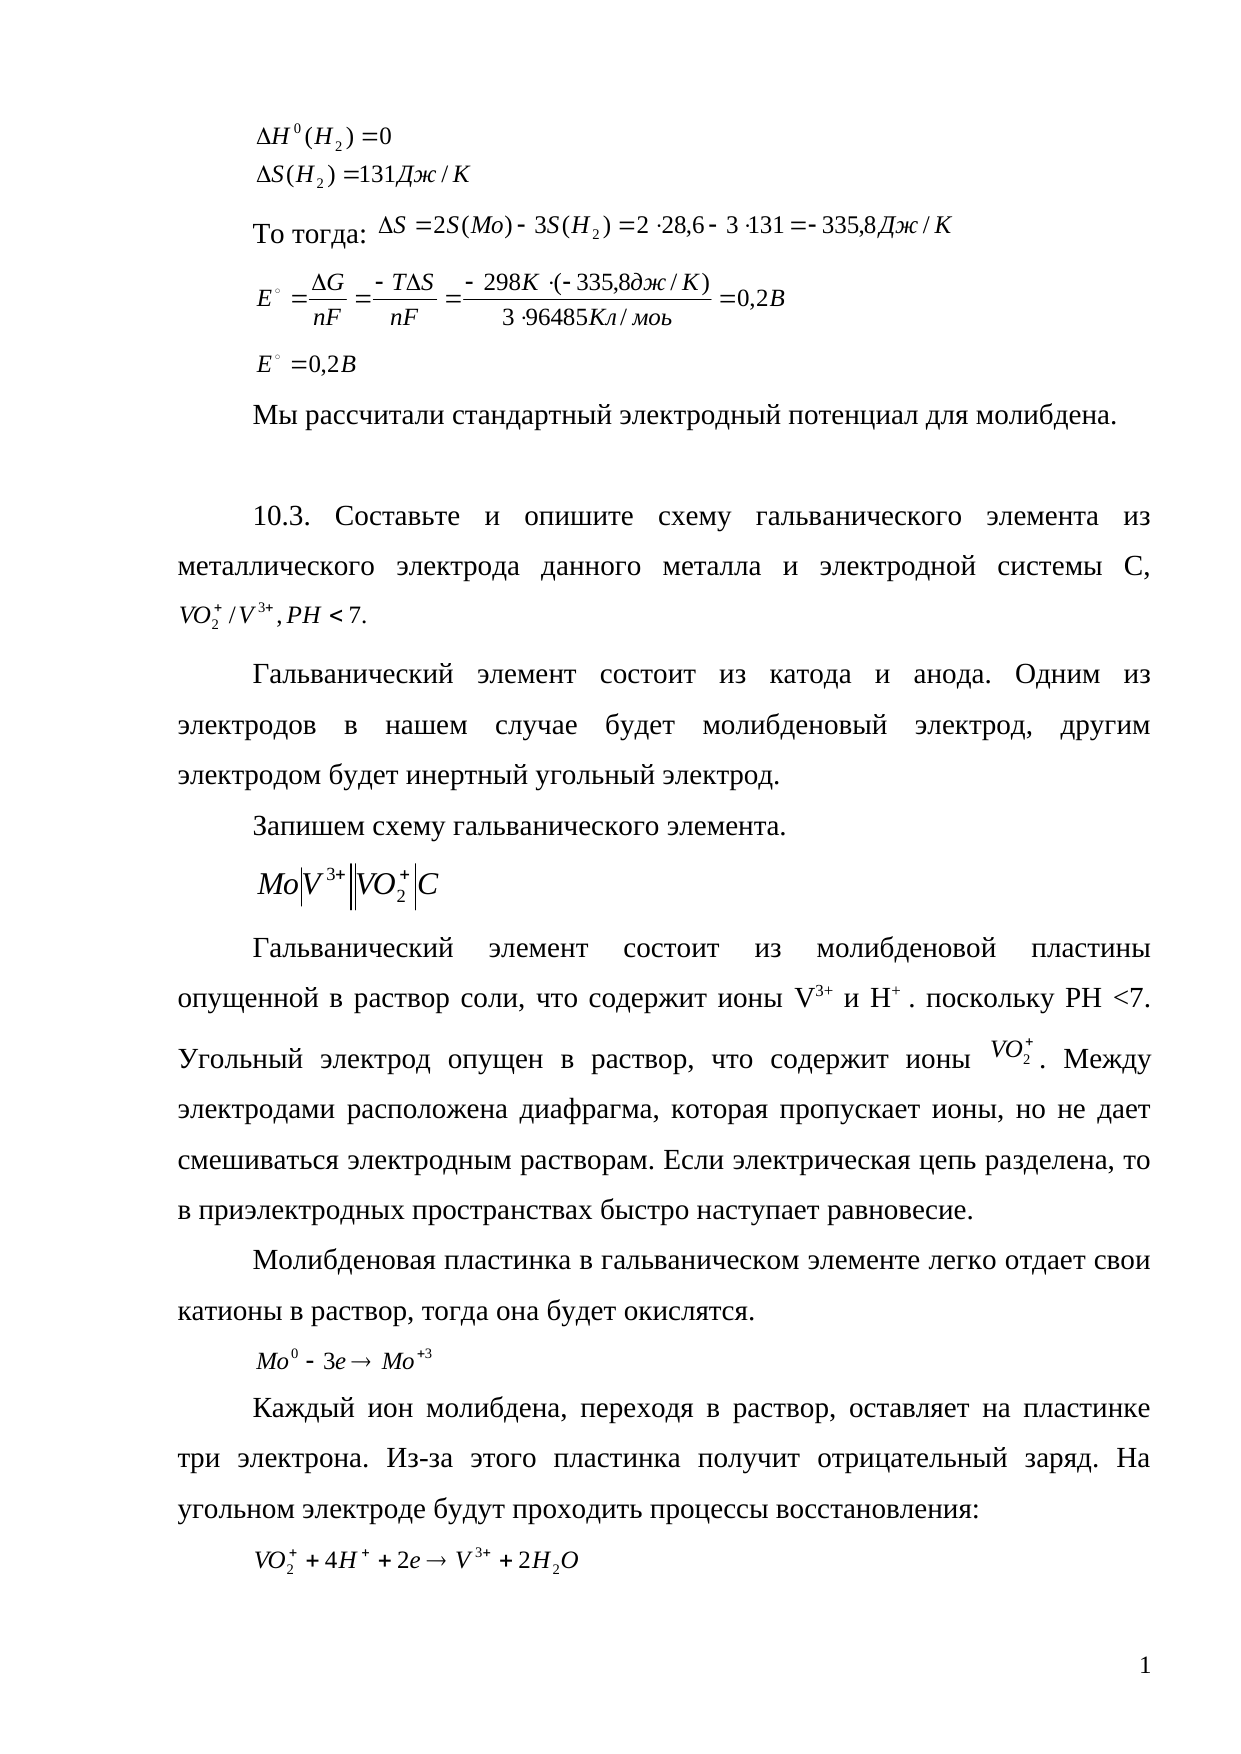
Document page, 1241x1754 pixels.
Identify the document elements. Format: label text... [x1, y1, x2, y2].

text Гальванический элемент состоит из катода и анода. Одним из электродов в нашем случае будет молибденовый электрод, другим электродом будет инертный угольный электрод. [177, 657, 1152, 791]
text Гальванический элемент состоит из молибденовой пластины опущенной в раствор соли, что содержит ионы V3+ и H+ . поскольку РН <7. Угольный электрод опущен в раствор, что содержит ионы . Между электродами расположена диафрагма, которая пропускает ионы, но не дает смешиваться электродным растворам. Если электрическая цепь разделена, то в приэлектродных пространствах быстро наступает равновесие. [177, 930, 1152, 1226]
text Молибденовая пластинка в гальваническом элементе легко отдает свои катионы в раствор, тогда она будет окислятся. [177, 1242, 1152, 1326]
text Мы рассчитали стандартный электродный потенциал для молибдена. [177, 397, 1152, 431]
text 10.3. Составьте и опишите схему гальванического элемента из металлического электрода данного металла и электродной системы С, [177, 498, 1152, 640]
text Каждый ион молибдена, переходя в раствор, оставляет на пластинке три электрона. Из-за этого пластинка получит отрицательный заряд. На угольном электроде будут проходить процессы восстановления: [177, 1390, 1152, 1524]
text То тогда: [177, 208, 1152, 250]
text Запишем схему гальванического элемента. [177, 808, 1152, 841]
